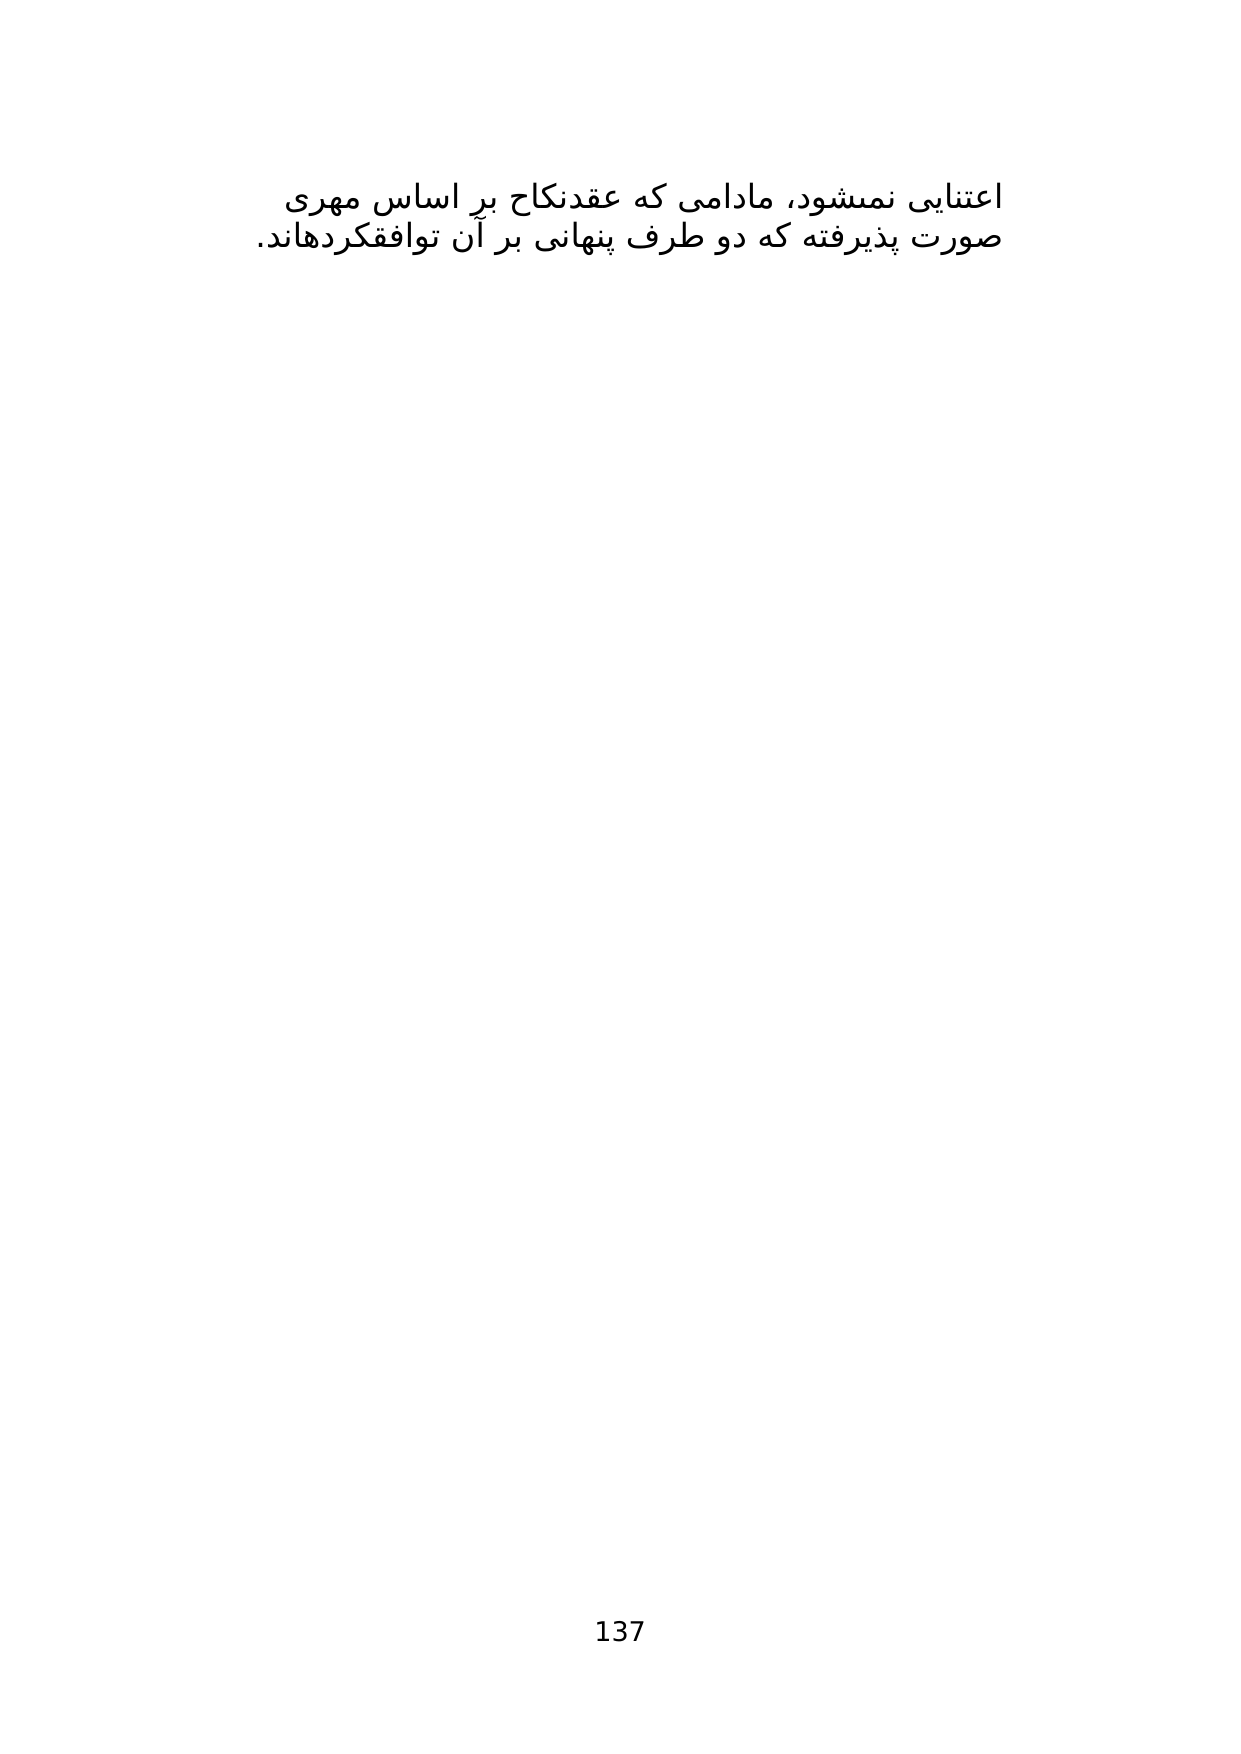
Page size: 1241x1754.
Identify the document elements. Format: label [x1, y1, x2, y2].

text [236, 177, 1004, 255]
